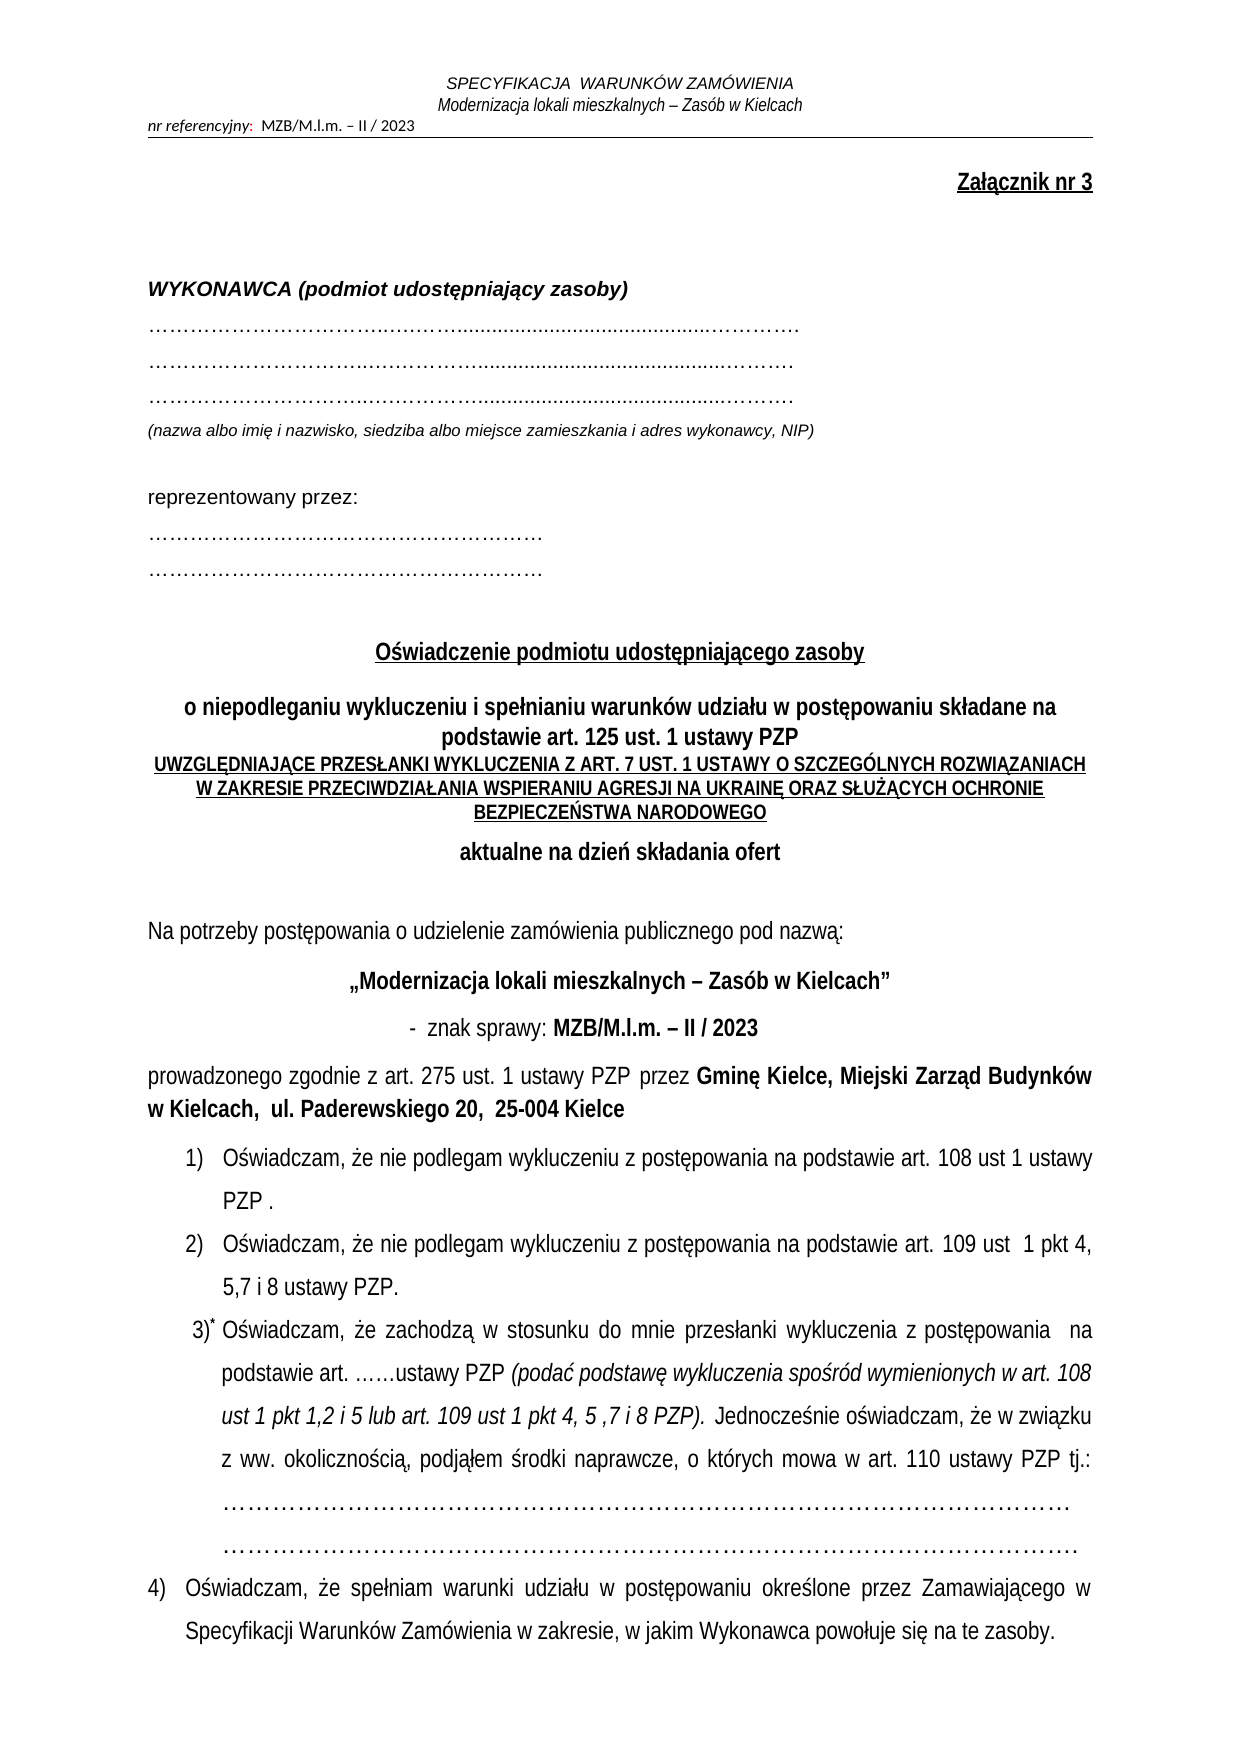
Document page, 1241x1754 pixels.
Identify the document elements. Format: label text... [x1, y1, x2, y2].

text 3)* Oświadczam, że zachodzą w stosunku do mnie przesłanki wykluczenia z postępowania na podstawie art. ……ustawy PZP (podać podstawę wykluczenia spośród wymienionych w art. 108 ust 1 pkt 1,2 i 5 lub art. 109 ust 1 pkt 4, 5 ,7 i 8 PZP). Jednocześnie oświadczam, że w związku z ww. okolicznością, podjąłem środki naprawcze, o których mowa w art. 110 ustawy PZP tj.: ……………………………………………………………………………………………………………………………………………………………………………………. [192, 1315, 1093, 1559]
text …………………………..….…………...........................................………. [148, 384, 1093, 408]
text (nazwa albo imię i nazwisko, siedziba albo miejsce zamieszkania i adres wykonawcy, NIP) [148, 420, 1093, 439]
text UWZGLĘDNIAJĄCE PRZESŁANKI WYKLUCZENIA Z ART. 7 UST. 1 USTAWY o szczególnych rozwiązaniach w zakresie przeciwdziałania wspieraniu agresji na Ukrainę oraz służących ochronie bezpieczeństwa narodowego [148, 752, 1093, 824]
text aktualne na dzień składania ofert [148, 836, 1093, 865]
list Oświadczam, że spełniam warunki udziału w postępowaniu określone przez Zamawiającego w Specyfikacji Warunków Zamówienia w zakresie, w jakim Wykonawca powołuje się na te zasoby. [148, 1573, 1093, 1645]
text o niepodleganiu wykluczeniu i spełnianiu warunków udziału w postępowaniu składane na podstawie art. 125 ust. 1 ustawy PZP [148, 692, 1093, 751]
text Załącznik nr 3 [738, 167, 1093, 195]
text ……………………………..….……............................................…………. [148, 312, 1093, 336]
text Na potrzeby postępowania o udzielenie zamówienia publicznego pod nazwą: [148, 916, 1093, 945]
text reprezentowany przez: [148, 485, 1093, 509]
list Oświadczam, że nie podlegam wykluczeniu z postępowania na podstawie art. 109 ust 1 pkt 4, 5,7 i 8 ustawy PZP. [185, 1229, 1093, 1301]
text WYKONAWCA (podmiot udostępniający zasoby) [148, 277, 1093, 301]
list Oświadczam, że nie podlegam wykluczeniu z postępowania na podstawie art. 108 ust 1 ustawy PZP . [185, 1143, 1093, 1215]
text Oświadczenie podmiotu udostępniającego zasoby [148, 637, 1093, 665]
text - znak sprawy: MZB/M.l.m. – II / 2023 [148, 1013, 1093, 1042]
text „Modernizacja lokali mieszkalnych – Zasób w Kielcach” [148, 966, 1093, 994]
text prowadzonego zgodnie z art. 275 ust. 1 ustawy PZP przez Gminę Kielce, Miejski Zarząd Budynków w Kielcach, ul. Paderewskiego 20, 25-004 Kielce [148, 1061, 1093, 1122]
text ………………………………………………… [148, 521, 1093, 545]
text …………………………..….…………...........................................………. [148, 348, 1093, 372]
text ………………………………………………… [148, 557, 1093, 581]
